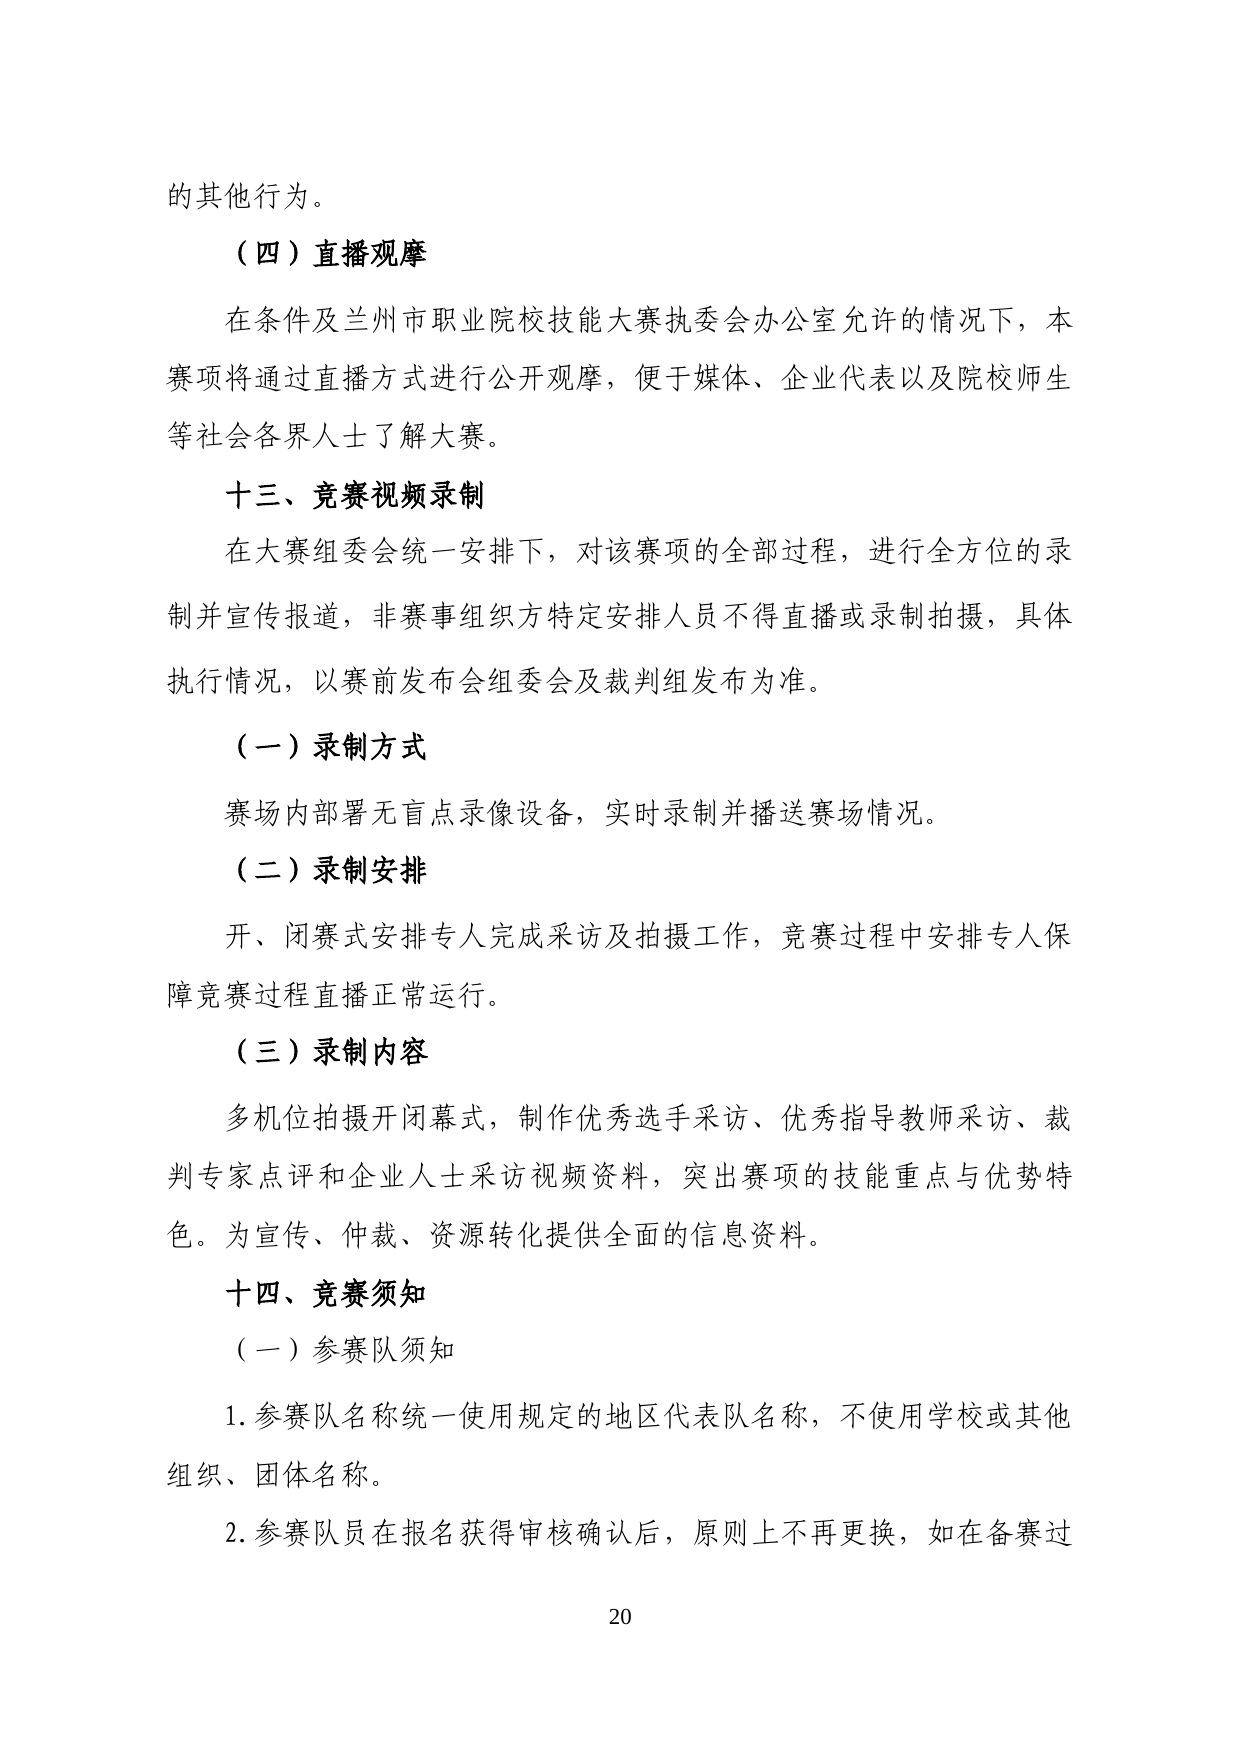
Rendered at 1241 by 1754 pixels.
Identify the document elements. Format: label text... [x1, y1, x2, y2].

text 赛场内部署无盲点录像设备，实时录制并播送赛场情况。 [165, 777, 1075, 835]
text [165, 160, 1075, 218]
text 多机位拍摄开闭幕式，制作优秀选手采访、优秀指导教师采访、裁判专家点评和企业人士采访视频资料，突出赛项的技能重点与优势特色。为宣传、仲裁、资源转化提供全面的信息资料。 [165, 1082, 1075, 1257]
text 十三、竞赛视频录制 [165, 458, 1075, 517]
text 在条件及兰州市职业院校技能大赛执委会办公室允许的情况下，本赛项将通过直播方式进行公开观摩，便于媒体、企业代表以及院校师生等社会各界人士了解大赛。 [165, 283, 1075, 458]
text （四）直播观摩 [165, 218, 1075, 283]
text 开、闭赛式安排专人完成采访及拍摄工作，竞赛过程中安排专人保障竞赛过程直播正常运行。 [165, 900, 1075, 1017]
text 十四、竞赛须知 [165, 1257, 1075, 1315]
text （二）录制安排 [165, 835, 1075, 900]
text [165, 1497, 1075, 1555]
text （一）录制方式 [165, 712, 1075, 777]
text 1.参赛队名称统一使用规定的地区代表队名称，不使用学校或其他组织、团体名称。 [165, 1380, 1075, 1497]
text 在大赛组委会统一安排下，对该赛项的全部过程，进行全方位的录制并宣传报道，非赛事组织方特定安排人员不得直播或录制拍摄，具体执行情况，以赛前发布会组委会及裁判组发布为准。 [165, 517, 1075, 712]
text （一）参赛队须知 [165, 1315, 1075, 1380]
text （三）录制内容 [165, 1017, 1075, 1082]
